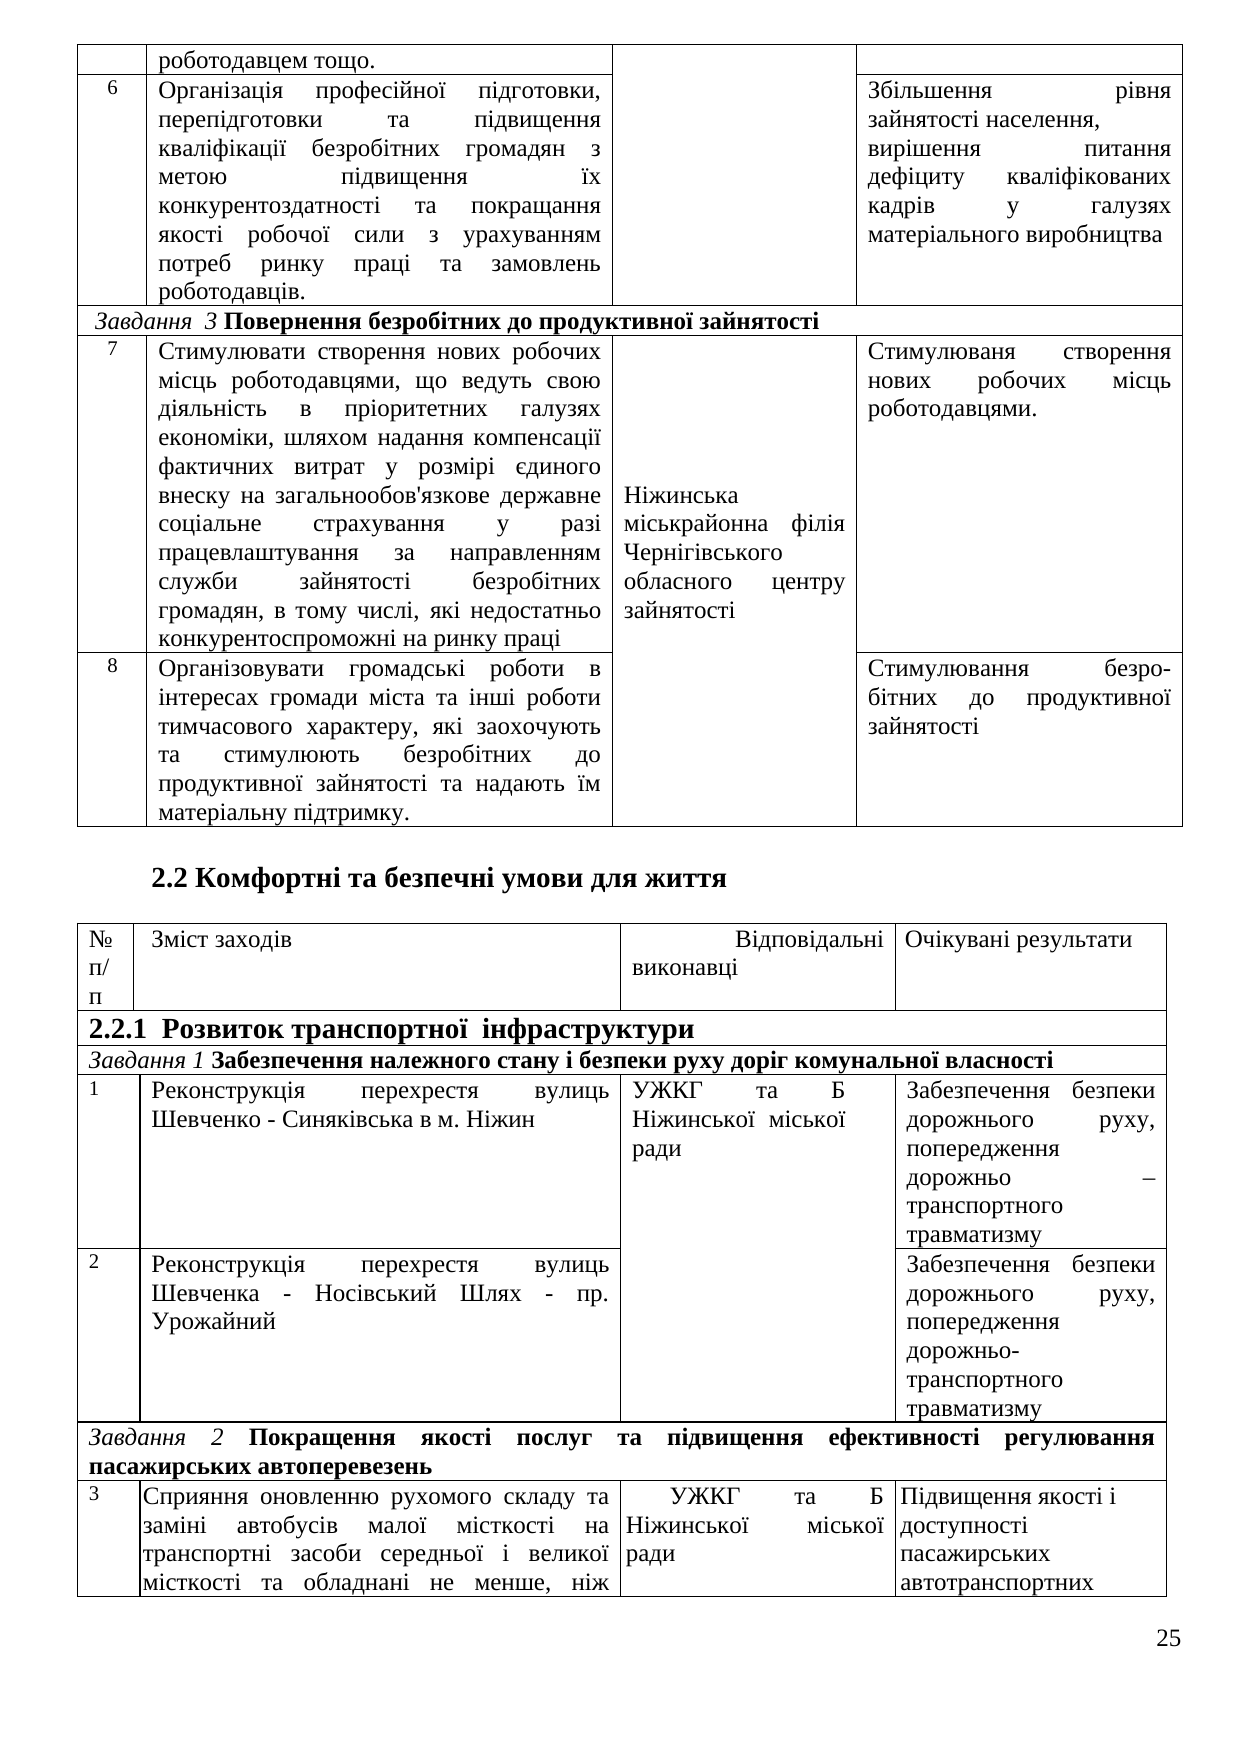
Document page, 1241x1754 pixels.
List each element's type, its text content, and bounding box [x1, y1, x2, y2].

text 2.2 Комфортні та безпечні умови для життя [89, 860, 1181, 894]
table_cell Забезпечення безпеки дорожнього руху, попередження дорожньо-транспортного травматизму [896, 1249, 1166, 1421]
table_header № п/п [78, 924, 133, 1010]
table_cell 8 [78, 653, 146, 826]
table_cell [141, 1481, 620, 1596]
table_header Очікувані результати [896, 924, 1166, 1010]
table_cell Завдання 3 Повернення безробітних до продуктивної зайнятості [78, 306, 1182, 335]
table_cell 5 [78, 45, 146, 74]
table_cell Завдання 2 Покращення якості послуг та підвищення ефективності регулювання пасажирських автоперевезень [78, 1423, 1166, 1480]
table_cell 1 [78, 1075, 139, 1248]
table_cell 7 [78, 336, 146, 652]
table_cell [621, 1481, 895, 1596]
table_cell 6 [78, 75, 146, 305]
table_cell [857, 45, 1182, 74]
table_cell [147, 45, 612, 74]
table_cell Ніжинська міськрайонна філія Чернігівського обласного центру зайнятості [613, 336, 856, 826]
table_cell 2 [78, 1249, 139, 1421]
table_cell Організація професійної підготовки, перепідготовки та підвищення кваліфікації безробітних громадян з метою підвищення їх конкурентоздатності та покращання якості робочої сили з урахуванням потреб ринку праці та замовлень роботодавців. [147, 75, 612, 305]
table_header Зміст заходів [134, 924, 620, 1010]
table_cell Завдання 1 Забезпечення належного стану і безпеки руху доріг комунальної власності [78, 1046, 1166, 1074]
table_cell 3 [78, 1481, 139, 1596]
table_cell Стимулювання безро-бітних до продуктивної зайнятості [857, 653, 1182, 826]
table_cell Стимулюваня створення нових робочих місць роботодавцями. [857, 336, 1182, 652]
table_cell 2.2.1 Розвиток транспортної інфраструктури [78, 1011, 1166, 1044]
table_cell Збільшення рівня зайнятості населення, вирішення питання дефіциту кваліфікованих кадрів у галузях матеріального виробництва [857, 75, 1182, 305]
table_cell Забезпечення безпеки дорожнього руху, попередження дорожньо – транспортного травматизму [896, 1075, 1166, 1248]
table_cell Реконструкція перехрестя вулиць Шевченка - Носівський Шлях - пр. Урожайний [141, 1249, 620, 1421]
table_header Відповідальні виконавці [621, 924, 895, 1010]
table_cell УЖКГ та Б Ніжинської міської ради [621, 1075, 895, 1421]
table_cell Реконструкція перехрестя вулиць Шевченко - Синяківська в м. Ніжин [141, 1075, 620, 1248]
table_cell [896, 1481, 1166, 1596]
table_cell Стимулювати створення нових робочих місць роботодавцями, що ведуть свою діяльність в пріоритетних галузях економіки, шляхом надання компенсації фактичних витрат у розмірі єдиного внеску на загальнообов'язкове державне соціальне страхування у разі працевлаштування за направленням служби зайнятості безробітних громадян, в тому числі, які недостатньо конкурентоспроможні на ринку праці [147, 336, 612, 652]
table_cell Організовувати громадські роботи в інтересах громади міста та інші роботи тимчасового характеру, які заохочують та стимулюють безробітних до продуктивної зайнятості та надають їм матеріальну підтримку. [147, 653, 612, 826]
